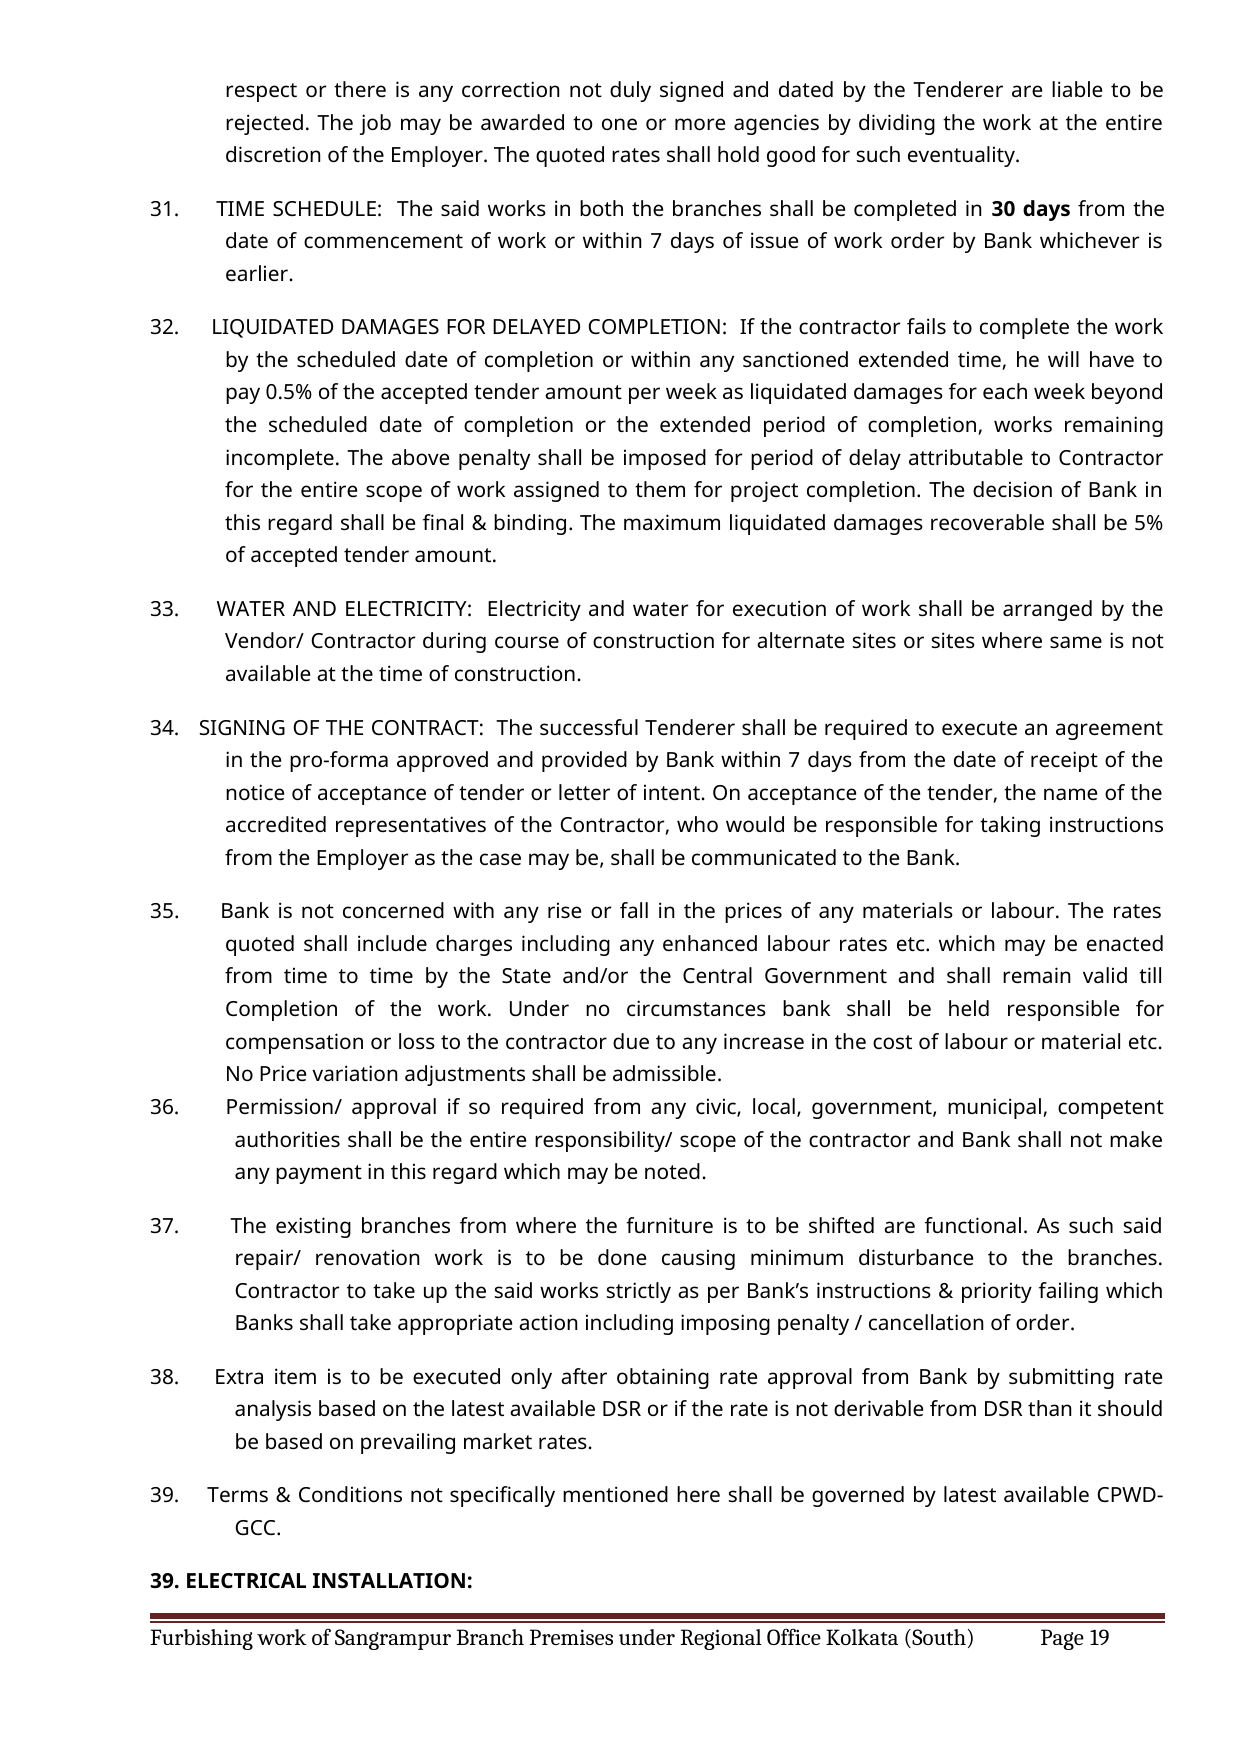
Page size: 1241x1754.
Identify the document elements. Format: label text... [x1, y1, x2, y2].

text 33. WATER AND ELECTRICITY: Electricity and water for execution of work shall be arranged by the Vendor/ Contractor during course of construction for alternate sites or sites where same is not available at the time of construction. [150, 594, 1165, 688]
text 38. Extra item is to be executed only after obtaining rate approval from Bank by submitting rate analysis based on the latest available DSR or if the rate is not derivable from DSR than it should be based on prevailing market rates. [150, 1362, 1165, 1456]
text 34. SIGNING OF THE CONTRACT: The successful Tenderer shall be required to execute an agreement in the pro-forma approved and provided by Bank within 7 days from the date of receipt of the notice of acceptance of tender or letter of intent. On acceptance of the tender, the name of the accredited representatives of the Contractor, who would be responsible for taking instructions from the Employer as the case may be, shall be communicated to the Bank. [150, 713, 1165, 871]
text 39. Terms & Conditions not specifically mentioned here shall be governed by latest available CPWD-GCC. [150, 1481, 1165, 1542]
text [150, 75, 1165, 169]
text 39. ELECTRICAL INSTALLATION: [150, 1567, 1165, 1595]
text 37. The existing branches from where the furniture is to be shifted are functional. As such said repair/ renovation work is to be done causing minimum disturbance to the branches. Contractor to take up the said works strictly as per Bank’s instructions & priority failing which Banks shall take appropriate action including imposing penalty / cancellation of order. [150, 1211, 1165, 1337]
text 31. TIME SCHEDULE: The said works in both the branches shall be completed in 30 days from the date of commencement of work or within 7 days of issue of work order by Bank whichever is earlier. [150, 194, 1165, 287]
text 32. LIQUIDATED DAMAGES FOR DELAYED COMPLETION: If the contractor fails to complete the work by the scheduled date of completion or within any sanctioned extended time, he will have to pay 0.5% of the accepted tender amount per week as liquidated damages for each week beyond the scheduled date of completion or the extended period of completion, works remaining incomplete. The above penalty shall be imposed for period of delay attributable to Contractor for the entire scope of work assigned to them for project completion. The decision of Bank in this regard shall be final & binding. The maximum liquidated damages recoverable shall be 5% of accepted tender amount. [150, 312, 1165, 569]
text 36. Permission/ approval if so required from any civic, local, government, municipal, competent authorities shall be the entire responsibility/ scope of the contractor and Bank shall not make any payment in this regard which may be noted. [150, 1092, 1165, 1186]
text 35. Bank is not concerned with any rise or fall in the prices of any materials or labour. The rates quoted shall include charges including any enhanced labour rates etc. which may be enacted from time to time by the State and/or the Central Government and shall remain valid till Completion of the work. Under no circumstances bank shall be held responsible for compensation or loss to the contractor due to any increase in the cost of labour or material etc. No Price variation adjustments shall be admissible. [150, 896, 1165, 1088]
